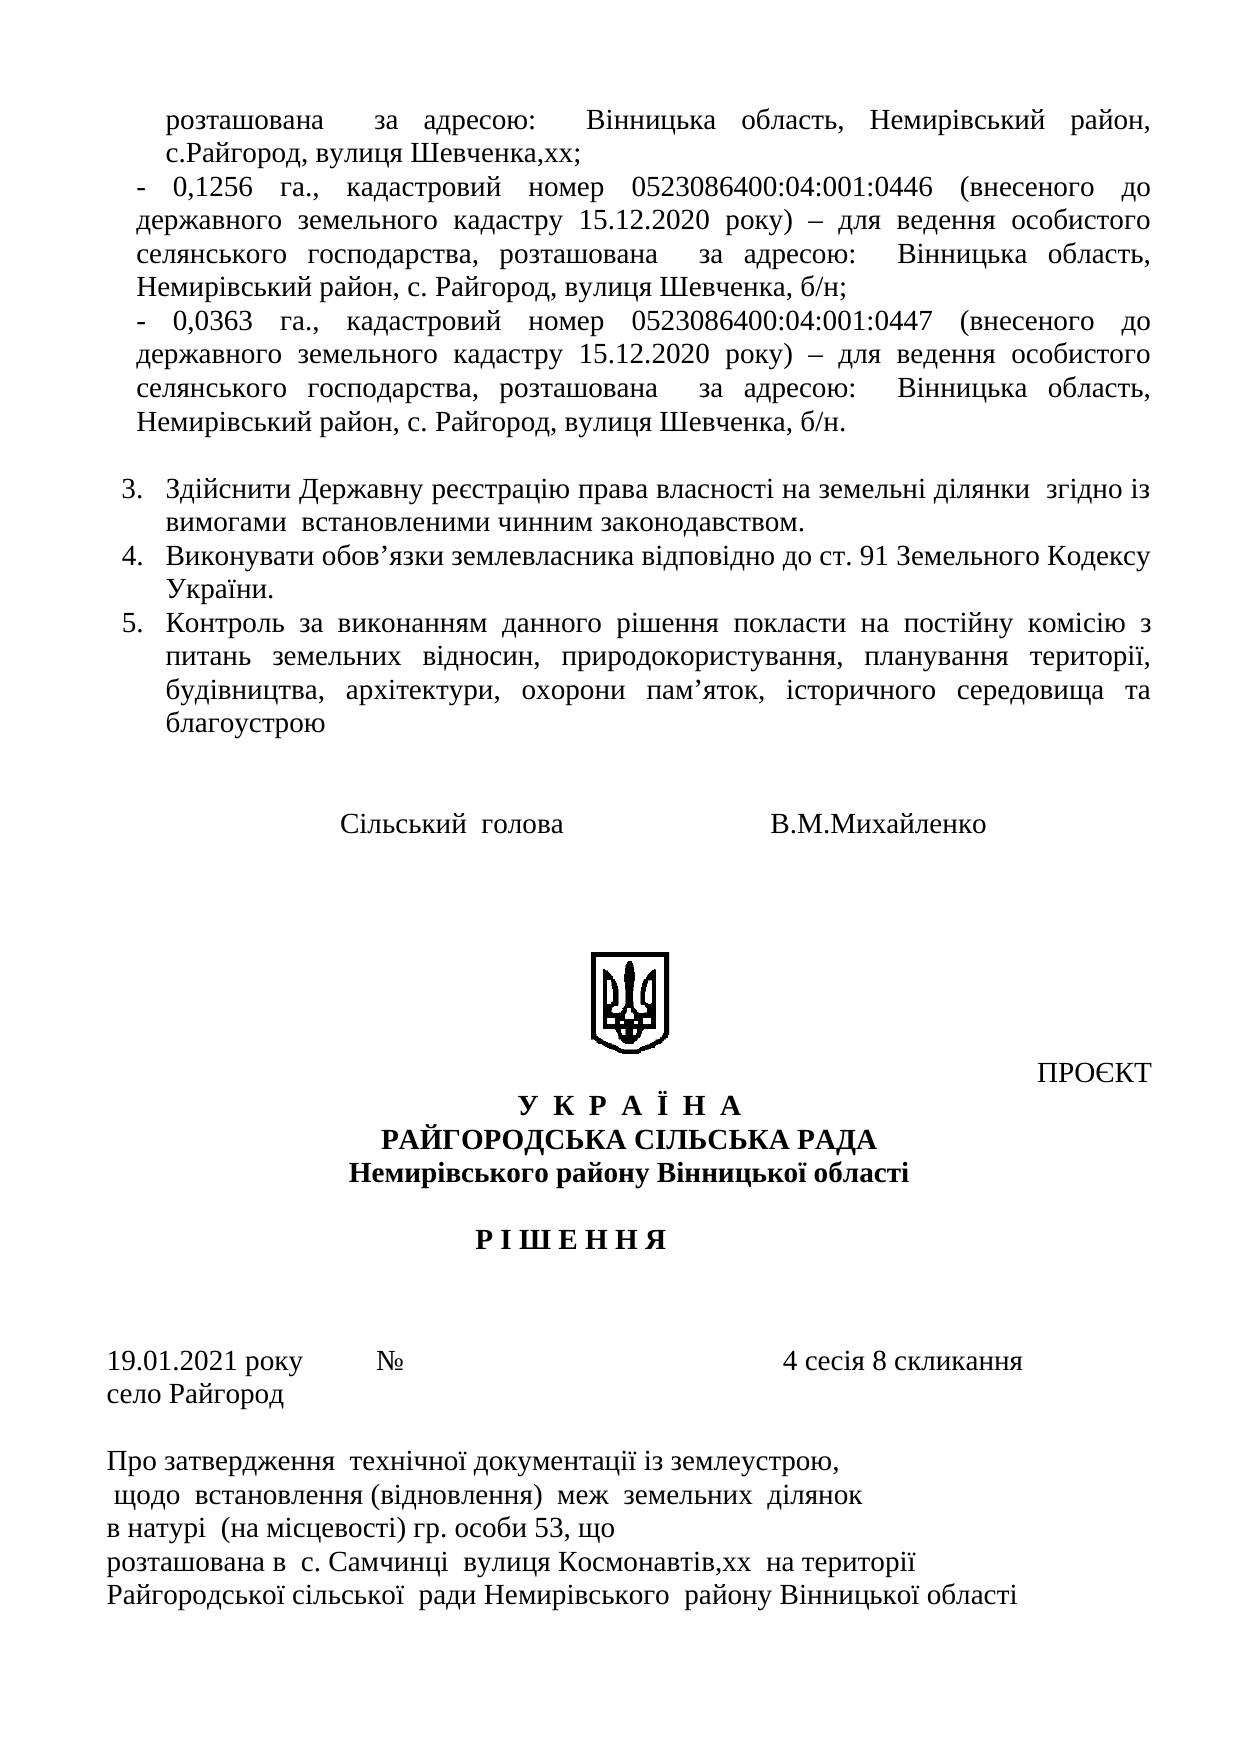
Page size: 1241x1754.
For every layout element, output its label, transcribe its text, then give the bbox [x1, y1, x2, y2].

text щодо встановлення (відновлення) меж земельних ділянок [106, 1477, 1152, 1510]
text в натурі (на місцевості) гр. особи 53, що [106, 1510, 1152, 1544]
subtitle Р І Ш Е Н Н Я [401, 1222, 1152, 1256]
subtitle Немирівського району Вінницької області [106, 1155, 1152, 1189]
text Райгородської сільської ради Немирівського району Вінницької області [106, 1577, 1152, 1611]
text село Райгород [106, 1376, 1152, 1410]
list Здійснити Державну реєстрацію права власності на земельні ділянки згідно із вимогами встановленими чинним законодавством. [121, 471, 1152, 538]
text Про затвердження технічної документації із землеустрою, [106, 1443, 1152, 1477]
list Контроль за виконанням данного рішення покласти на постійну комісію з питань земельних відносин, природокористування, планування території, будівництва, архітектури, охорони пам’яток, історичного середовища та благоустрою [122, 605, 1152, 739]
text 19.01.2021 року № 4 cесія 8 скликання [106, 1343, 1152, 1376]
text Сільський голова В.М.Михайленко [106, 806, 1152, 840]
text розташована в с. Самчинці вулиця Космонавтів,хх на території [106, 1544, 1152, 1577]
title У К Р А Ї Н А [106, 1088, 1152, 1122]
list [165, 102, 1152, 169]
picture [589, 949, 670, 1055]
text ПРОЄКТ [106, 931, 1152, 1088]
list Виконувати обов’язки землевласника відповідно до ст. 91 Земельного Кодексу України. [122, 538, 1152, 605]
subtitle РАЙГОРОДСЬКА СІЛЬСЬКА РАДА [106, 1122, 1152, 1155]
